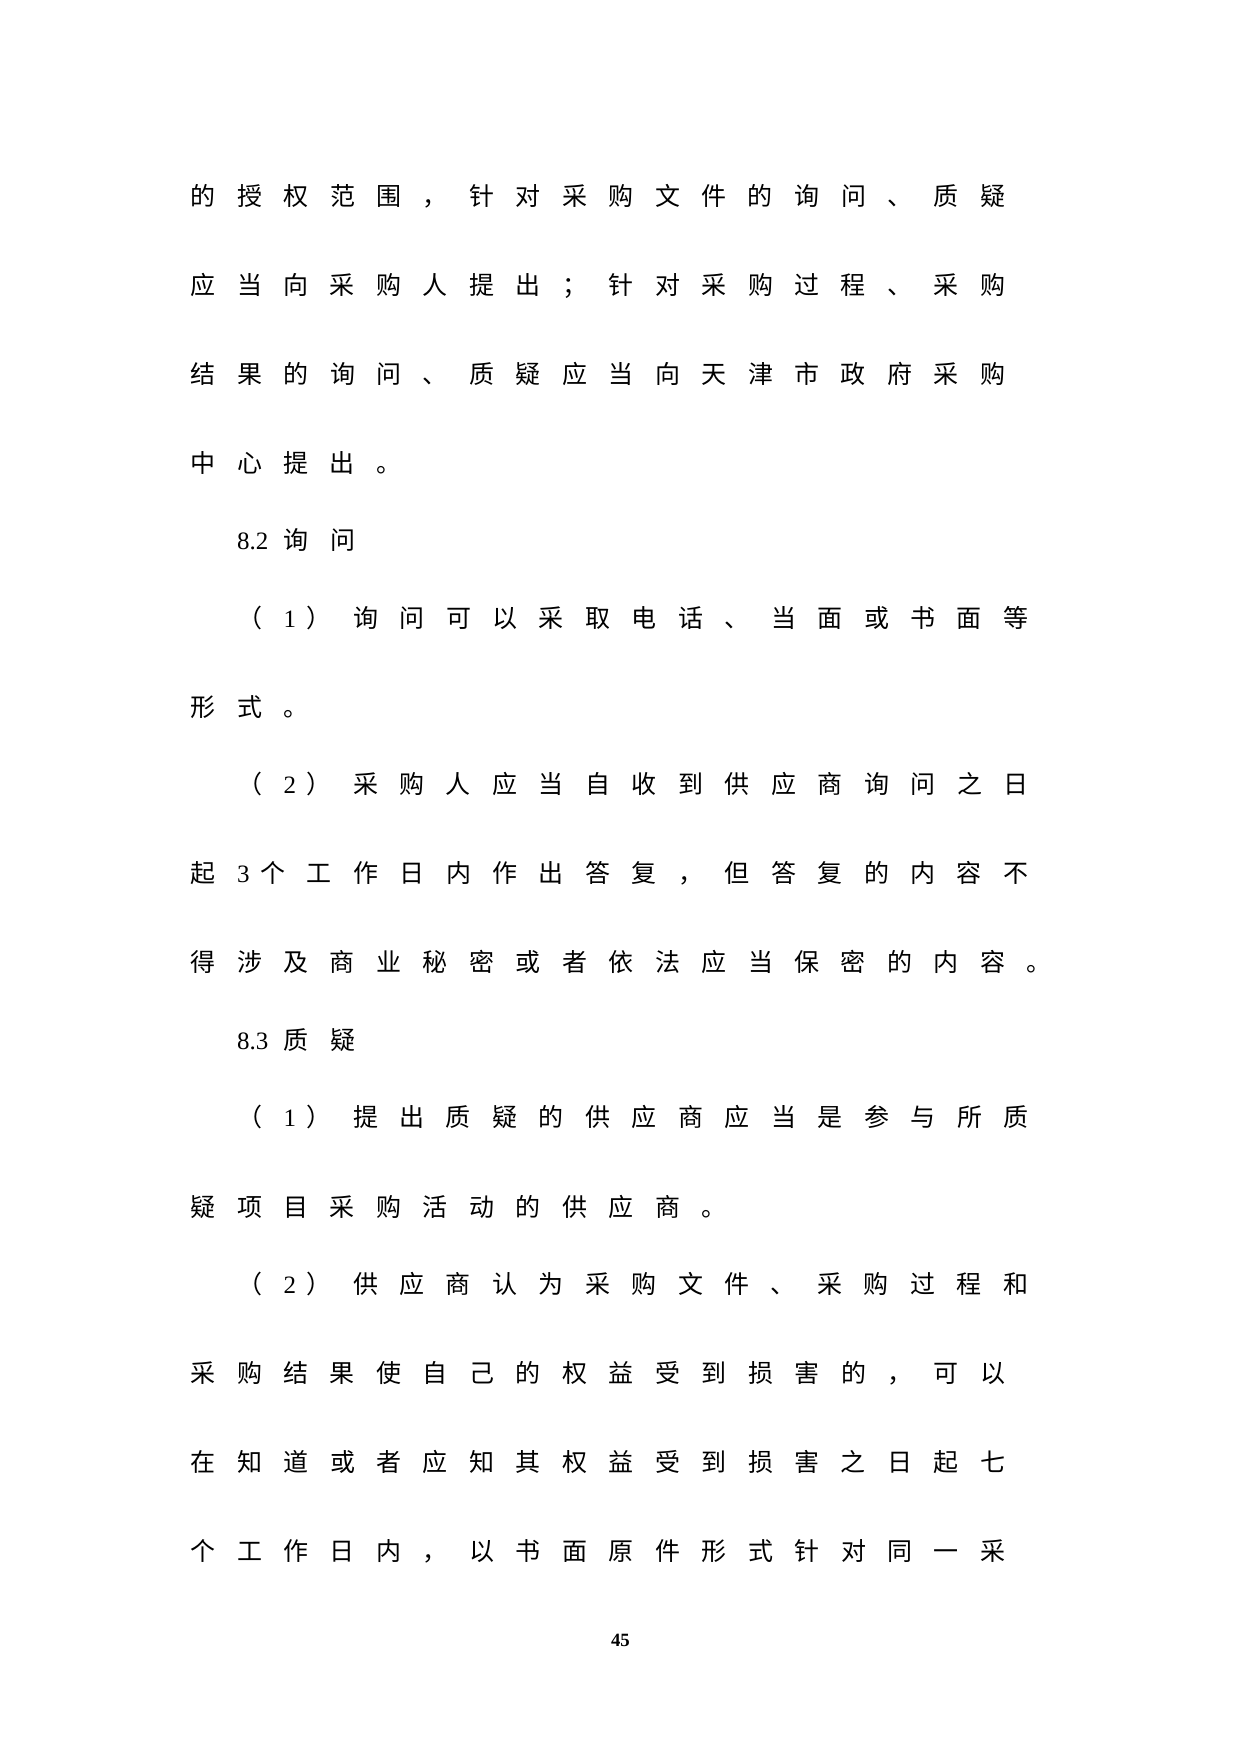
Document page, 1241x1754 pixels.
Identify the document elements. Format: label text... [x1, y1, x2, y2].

text （1）提出质疑的供应商应当是参与所质疑项目采购活动的供应商。 [190, 1086, 1050, 1235]
text （1）询问可以采取电话、当面或书面等形式。 [190, 587, 1050, 735]
text 8.3 质疑 [190, 1009, 1050, 1068]
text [190, 164, 1050, 491]
text （2）采购人应当自收到供应商询问之日起3个工作日内作出答复，但答复的内容不得涉及商业秘密或者依法应当保密的内容。 [190, 753, 1050, 991]
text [190, 1253, 1050, 1579]
text 8.2 询问 [190, 509, 1050, 568]
